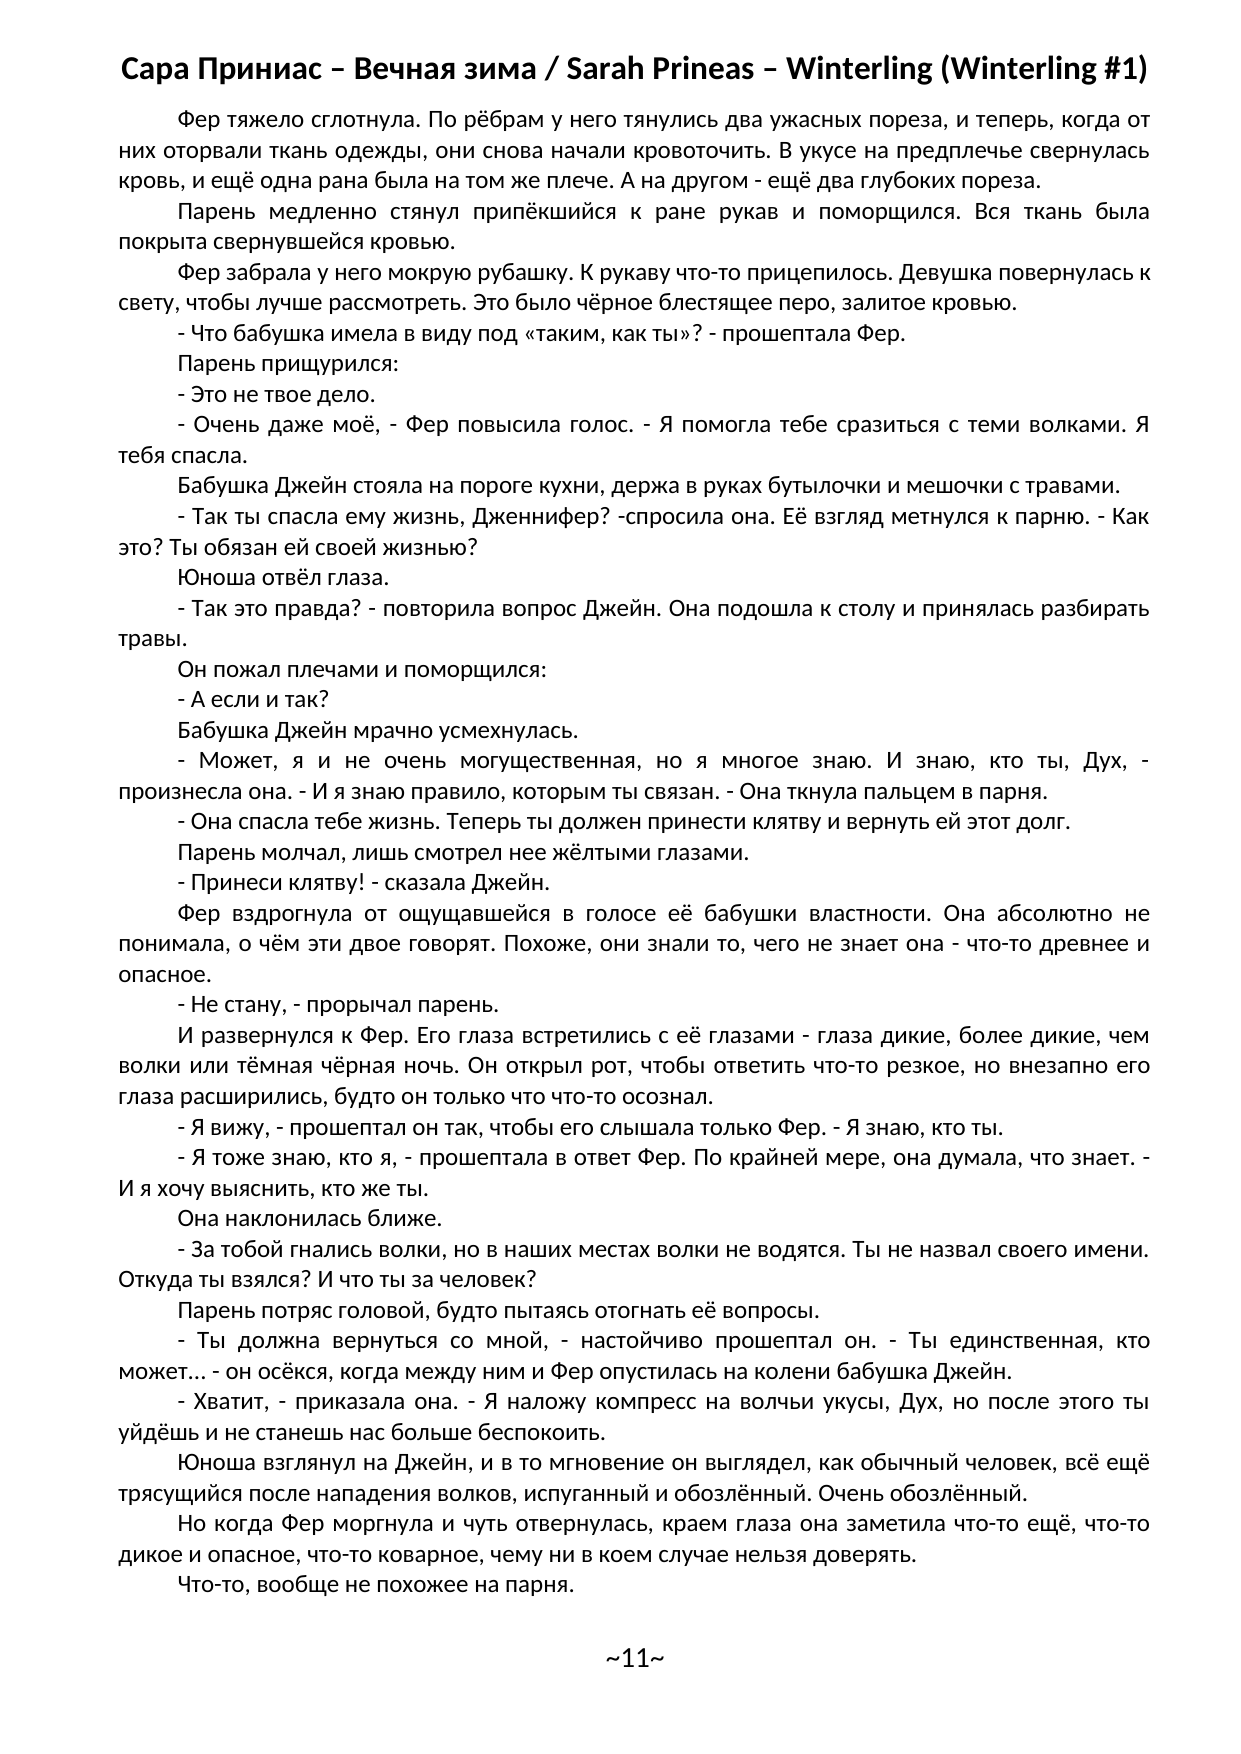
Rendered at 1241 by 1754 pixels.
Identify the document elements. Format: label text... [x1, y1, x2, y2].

text Парень потряс головой, будто пытаясь отогнать её вопросы. [118, 1294, 1152, 1324]
text - За тобой гнались волки, но в наших местах волки не водятся. Ты не назвал своего имени. Откуда ты взялся? И что ты за человек? [118, 1233, 1152, 1294]
text - Я вижу, - прошептал он так, чтобы его слышала только Фер. - Я знаю, кто ты. [118, 1111, 1152, 1141]
text - Так ты спасла ему жизнь, Дженнифер? -спросила она. Её взгляд метнулся к парню. - Как это? Ты обязан ей своей жизнью? [118, 500, 1152, 561]
text - Так это правда? - повторила вопрос Джейн. Она подошла к столу и принялась разбирать травы. [118, 592, 1152, 653]
text - Что бабушка имела в виду под «таким, как ты»? - прошептала Фер. [118, 317, 1152, 348]
text - Ты должна вернуться со мной, - настойчиво прошептал он. - Ты единственная, кто может... - он осёкся, когда между ним и Фер опустилась на колени бабушка Джейн. [118, 1324, 1152, 1385]
text - Очень даже моё, - Фер повысила голос. - Я помогла тебе сразиться с теми волками. Я тебя спасла. [118, 409, 1152, 470]
text Бабушка Джейн стояла на пороге кухни, держа в руках бутылочки и мешочки с травами. [118, 470, 1152, 500]
text Юноша взглянул на Джейн, и в то мгновение он выглядел, как обычный человек, всё ещё трясущийся после нападения волков, испуганный и обозлённый. Очень обозлённый. [118, 1446, 1152, 1507]
text Юноша отвёл глаза. [118, 561, 1152, 592]
text - Может, я и не очень могущественная, но я многое знаю. И знаю, кто ты, Дух, - произнесла она. - И я знаю правило, которым ты связан. - Она ткнула пальцем в парня. [118, 744, 1152, 805]
text - Она спасла тебе жизнь. Теперь ты должен принести клятву и вернуть ей этот долг. [118, 805, 1152, 836]
text Что-то, вообще не похожее на парня. [118, 1568, 1152, 1599]
text Она наклонилась ближе. [118, 1202, 1152, 1233]
text - Хватит, - приказала она. - Я наложу компресс на волчьи укусы, Дух, но после этого ты уйдёшь и не станешь нас больше беспокоить. [118, 1385, 1152, 1446]
text - А если и так? [118, 683, 1152, 714]
text Но когда Фер моргнула и чуть отвернулась, краем глаза она заметила что-то ещё, что-то дикое и опасное, что-то коварное, чему ни в коем случае нельзя доверять. [118, 1507, 1152, 1568]
text - Принеси клятву! - сказала Джейн. [118, 866, 1152, 897]
text Парень молчал, лишь смотрел нее жёлтыми глазами. [118, 836, 1152, 866]
text Фер тяжело сглотнула. По рёбрам у него тянулись два ужасных пореза, и теперь, когда от них оторвали ткань одежды, они снова начали кровоточить. В укусе на предплечье свернулась кровь, и ещё одна рана была на том же плече. А на другом - ещё два глубоких пореза. [118, 103, 1152, 195]
text Парень прищурился: [118, 348, 1152, 378]
text Парень медленно стянул припёкшийся к ране рукав и поморщился. Вся ткань была покрыта свернувшейся кровью. [118, 195, 1152, 256]
text И развернулся к Фер. Его глаза встретились с её глазами - глаза дикие, более дикие, чем волки или тёмная чёрная ночь. Он открыл рот, чтобы ответить что-то резкое, но внезапно его глаза расширились, будто он только что что-то осознал. [118, 1019, 1152, 1111]
text Бабушка Джейн мрачно усмехнулась. [118, 714, 1152, 744]
text - Это не твое дело. [118, 378, 1152, 409]
text Он пожал плечами и поморщился: [118, 653, 1152, 683]
text Фер забрала у него мокрую рубашку. К рукаву что-то прицепилось. Девушка повернулась к свету, чтобы лучше рассмотреть. Это было чёрное блестящее перо, залитое кровью. [118, 256, 1152, 317]
text Фер вздрогнула от ощущавшейся в голосе её бабушки властности. Она абсолютно не понимала, о чём эти двое говорят. Похоже, они знали то, чего не знает она - что-то древнее и опасное. [118, 897, 1152, 988]
text - Я тоже знаю, кто я, - прошептала в ответ Фер. По крайней мере, она думала, что знает. - И я хочу выяснить, кто же ты. [118, 1141, 1152, 1202]
text - Не стану, - прорычал парень. [118, 988, 1152, 1019]
